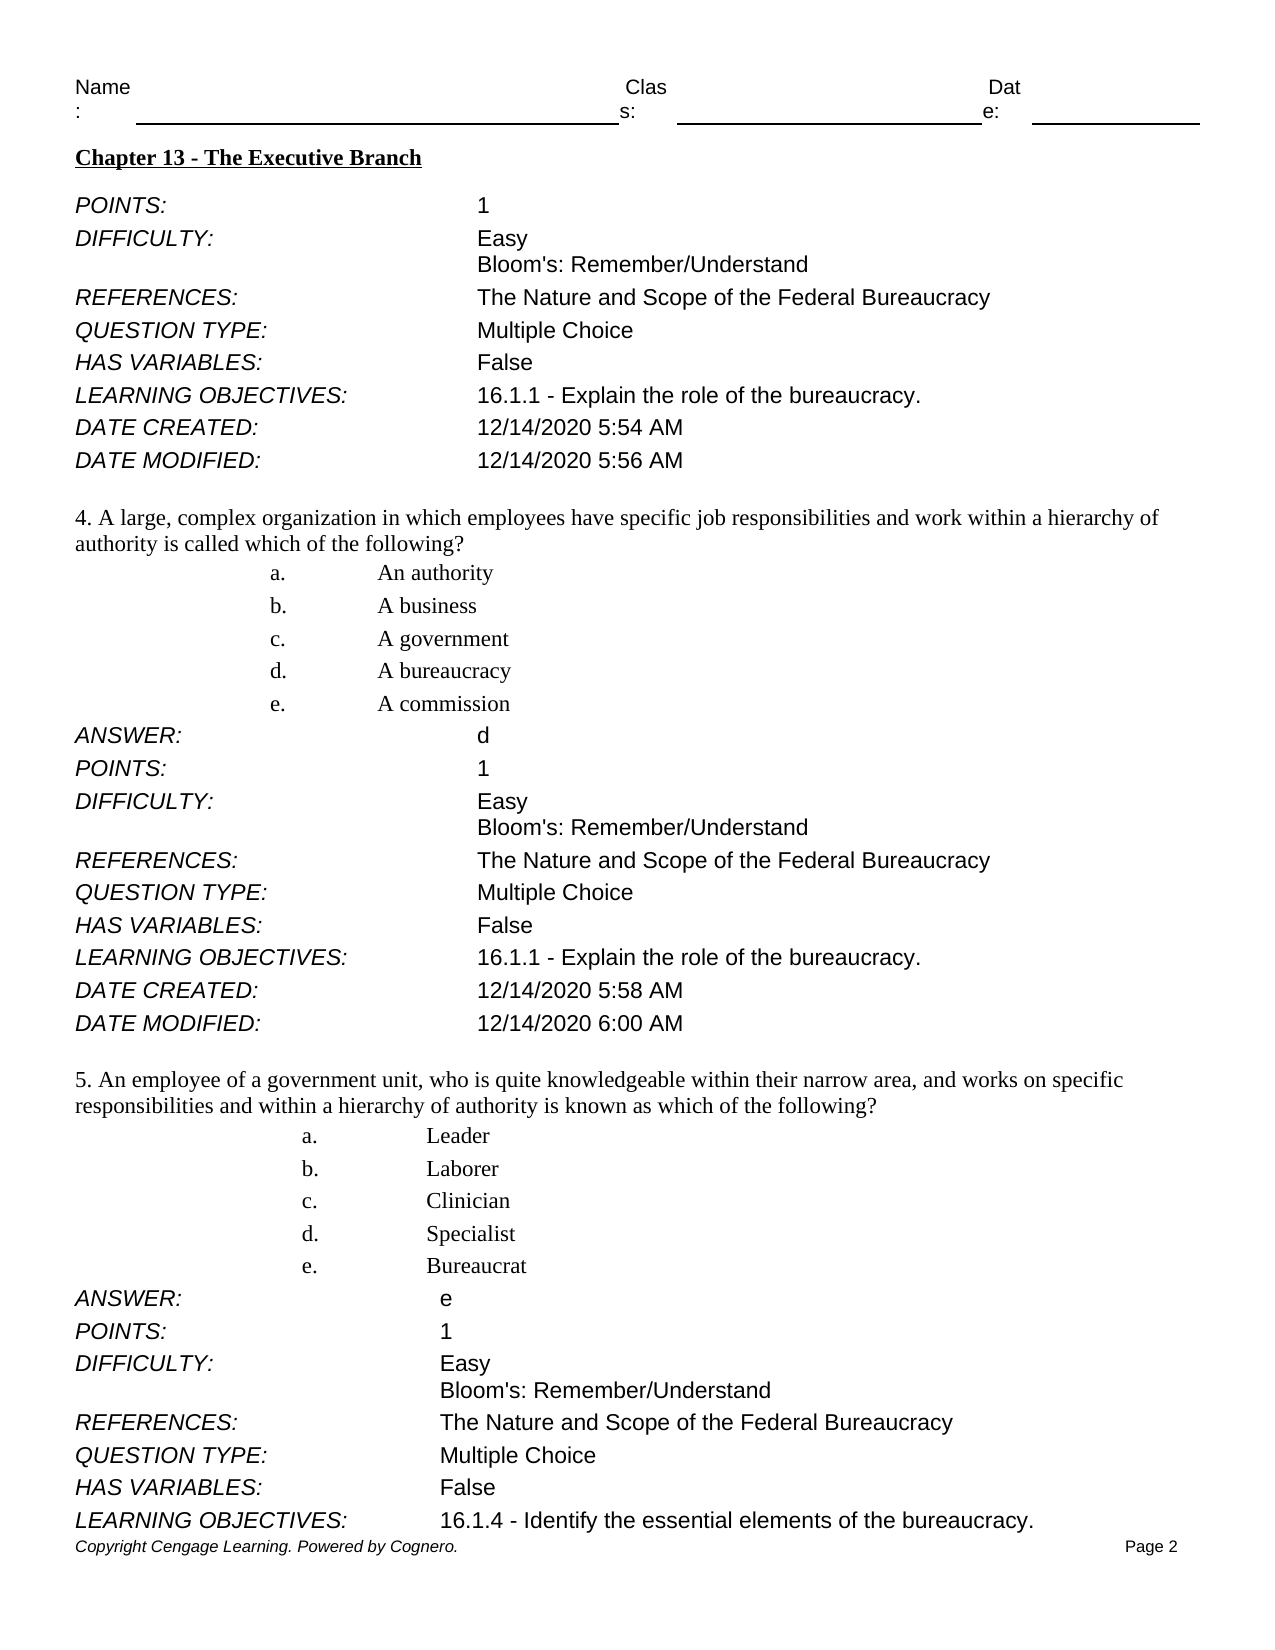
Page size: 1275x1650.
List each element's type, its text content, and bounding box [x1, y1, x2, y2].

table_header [75, 1066, 1200, 1536]
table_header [75, 189, 1200, 477]
table_header 4. A large, complex organization in which employees have specific job responsibilities and work within a hierarchy of authority is called which of the following? [75, 504, 1200, 1039]
